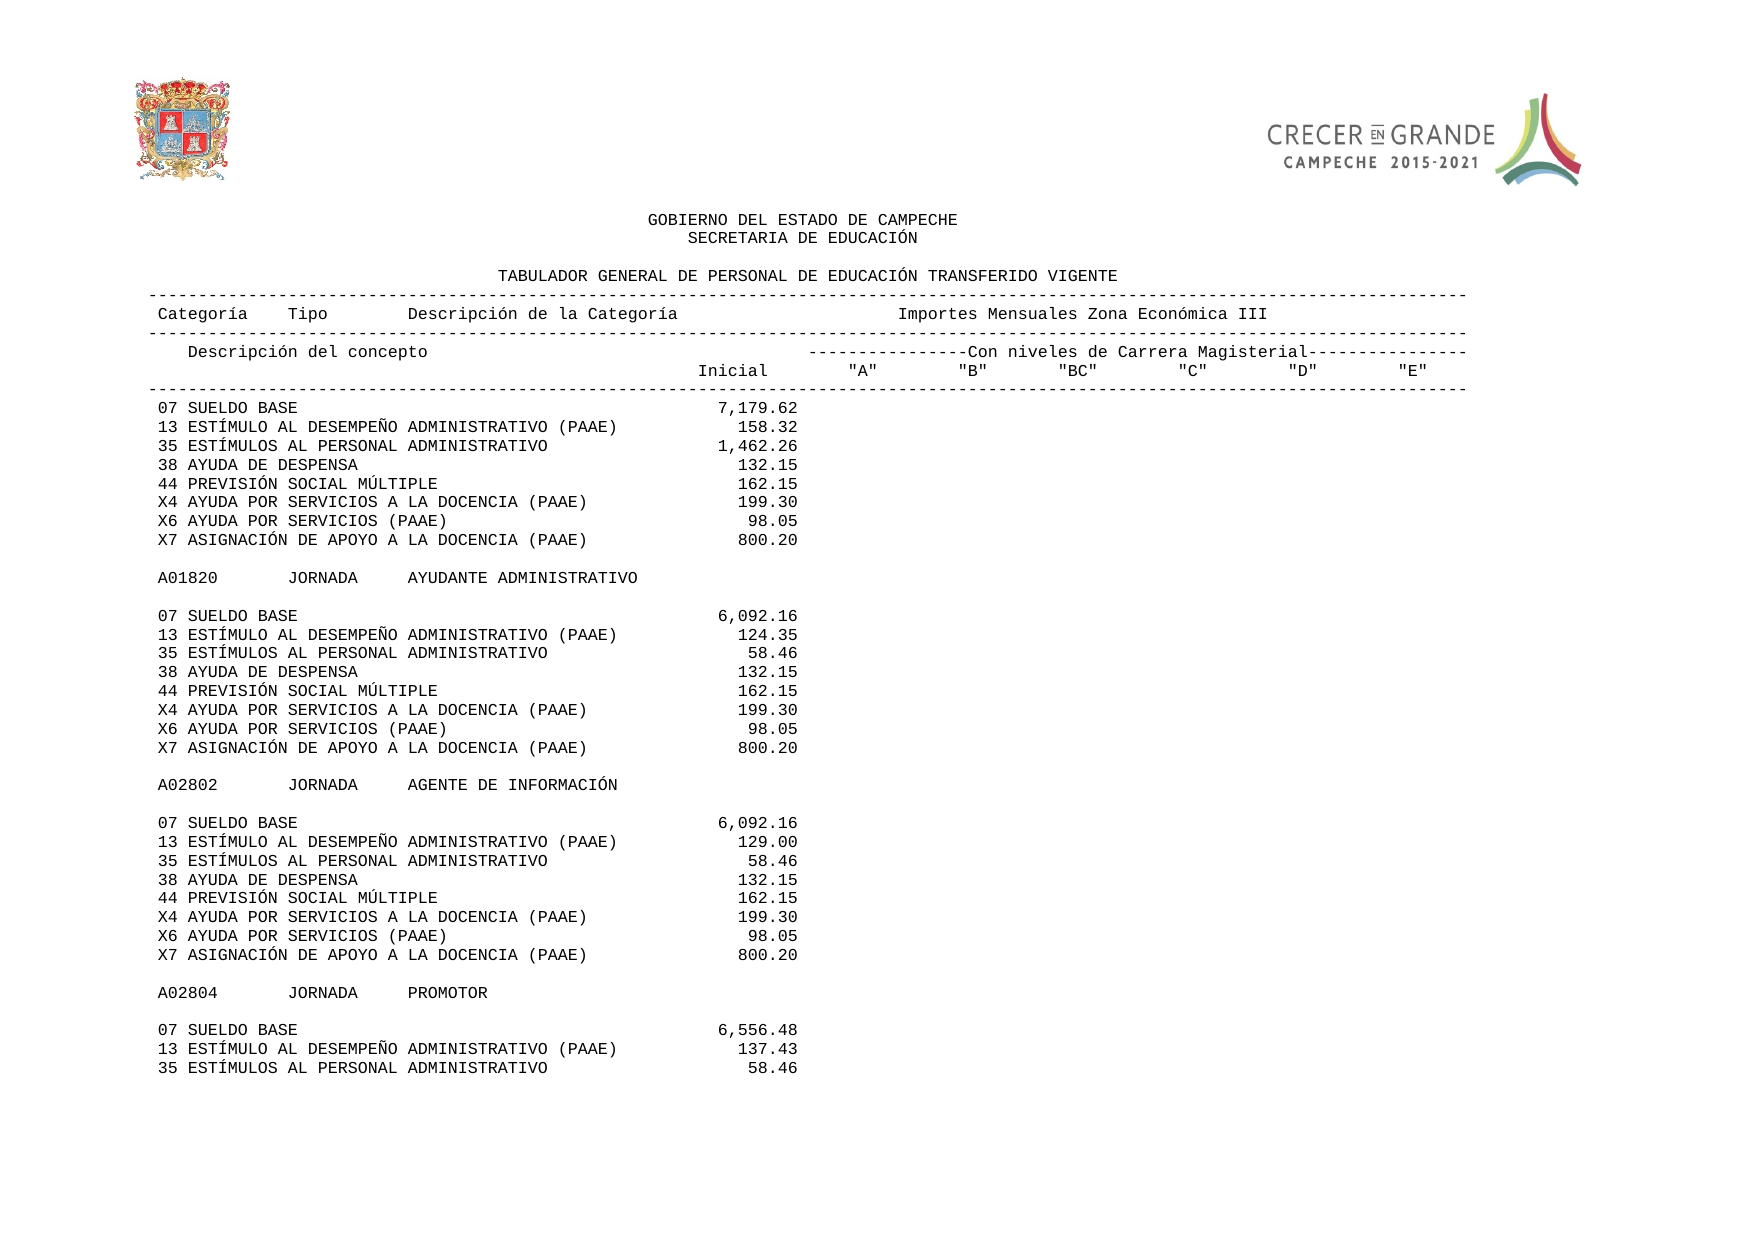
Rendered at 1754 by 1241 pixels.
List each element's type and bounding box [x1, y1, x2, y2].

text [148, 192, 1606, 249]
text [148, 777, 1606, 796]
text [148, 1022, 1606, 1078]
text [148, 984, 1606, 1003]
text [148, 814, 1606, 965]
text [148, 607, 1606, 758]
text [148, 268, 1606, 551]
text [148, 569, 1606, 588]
picture [133, 77, 231, 181]
picture [1262, 87, 1586, 190]
